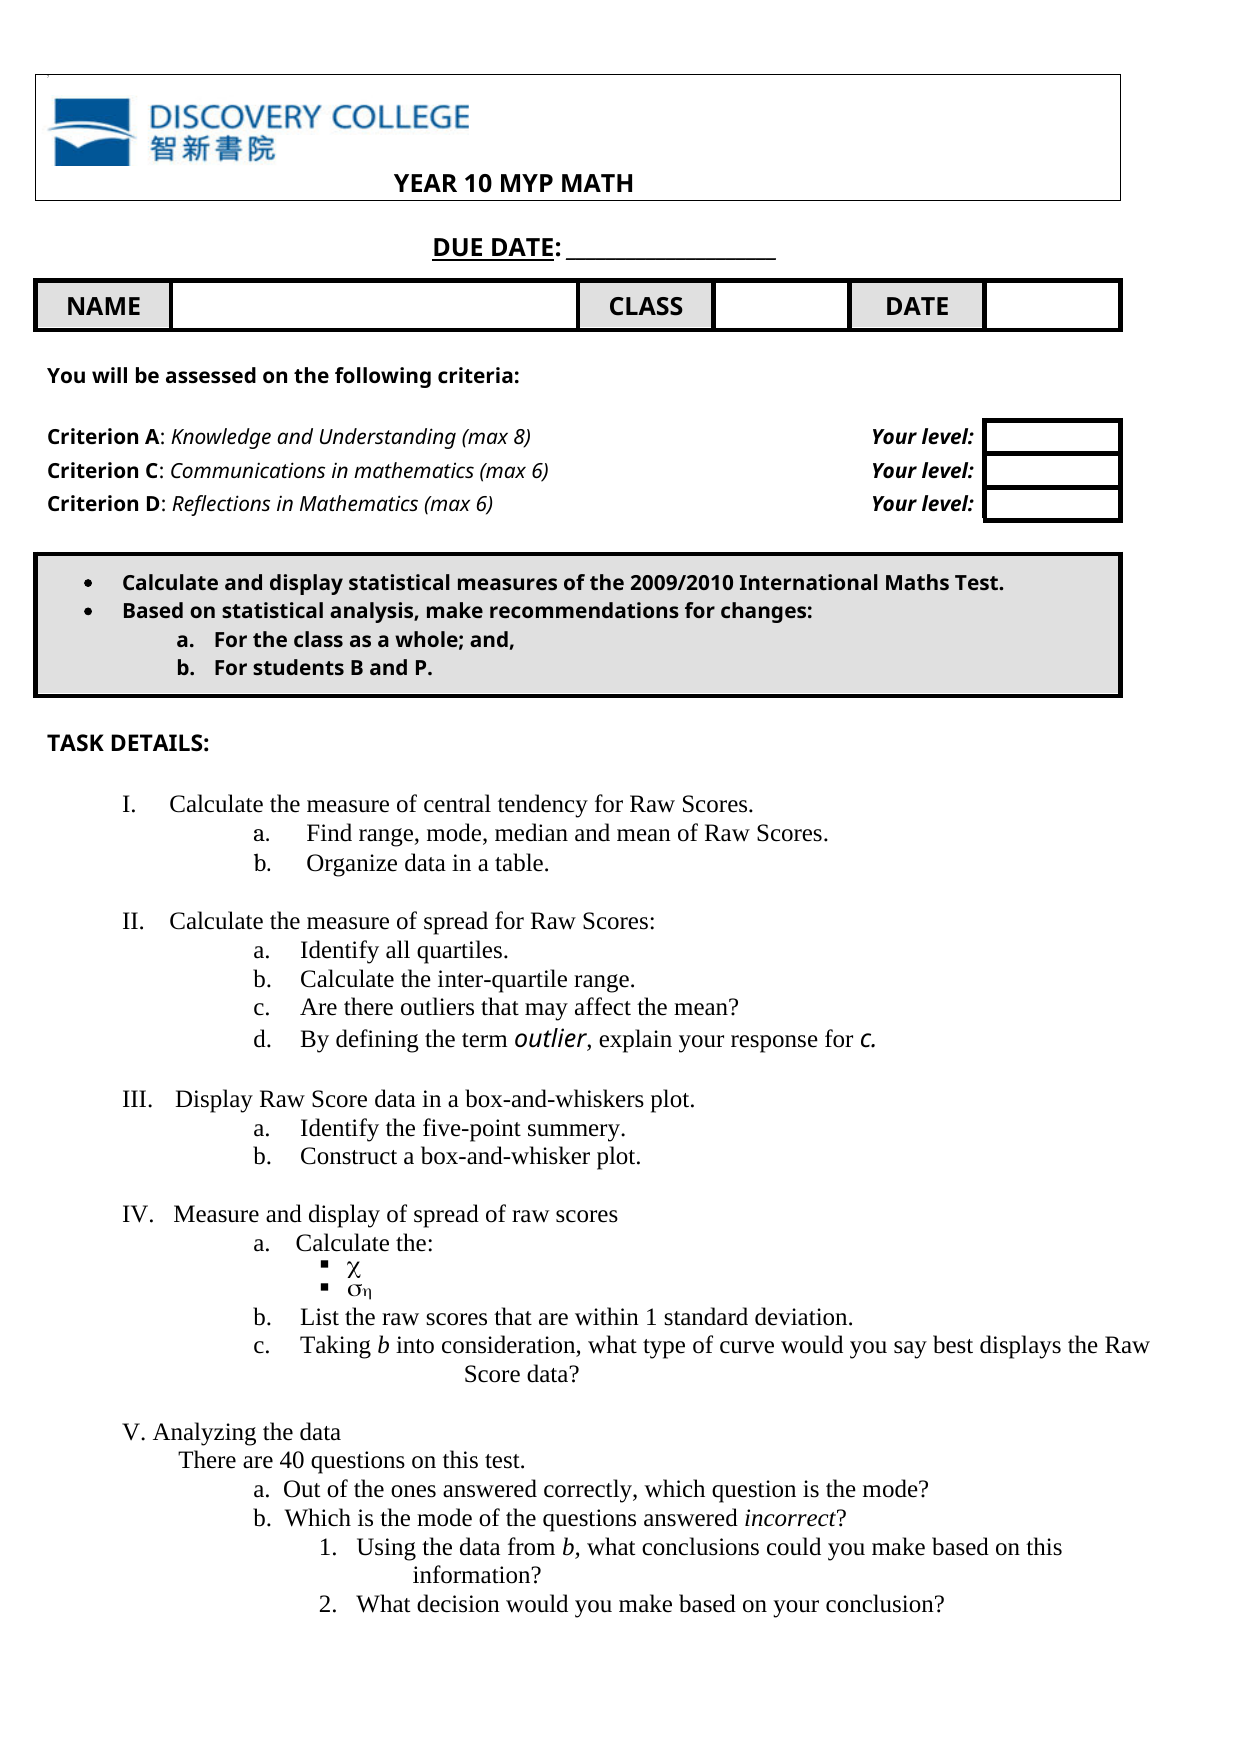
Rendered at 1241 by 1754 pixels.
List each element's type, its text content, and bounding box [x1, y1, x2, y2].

table_header Calculate and display statistical measures of the 2009/2010 International Maths Test. Based on statistical analysis, make recommendations for changes: For the class as a whole; and, For students B and P. [38, 556, 1118, 693]
list Construct a box-and-whisker plot. [253, 1141, 1163, 1170]
table_header [173, 283, 576, 327]
table_cell Criterion C: Communications in mathematics (max 6) [36, 451, 713, 485]
list Find range, mode, median and mean of Raw Scores. [253, 818, 1163, 848]
list c. Are there outliers that may affect the mean? [253, 992, 1163, 1021]
table_cell Your level: [714, 418, 982, 451]
list List the raw scores that are within 1 standard deviation. [253, 1302, 1163, 1331]
table_header You will be assessed on the following criteria: [36, 361, 1120, 418]
list a. Calculate the: [253, 1228, 1163, 1256]
table_cell [987, 490, 1118, 518]
list a. Identify the five-point summery. [253, 1113, 1163, 1141]
table_cell [987, 456, 1118, 485]
table_header DATE [852, 283, 982, 327]
text TASK DETAILS: [47, 727, 1163, 758]
list IV. Measure and display of spread of raw scores [122, 1199, 1163, 1228]
table_header [987, 283, 1118, 327]
picture [41, 95, 471, 166]
table_cell Your level: [714, 451, 982, 485]
list Calculate the measure of spread for Raw Scores: [122, 906, 1163, 935]
table_header [716, 283, 847, 327]
list Display Raw Score data in a box-and-whiskers plot. [122, 1084, 1163, 1113]
table_cell Criterion A: Knowledge and Understanding (max 8) [36, 418, 713, 451]
list Using the data from b, what conclusions could you make based on this information? [319, 1532, 1163, 1589]
list Calculate the measure of central tendency for Raw Scores. [122, 789, 1163, 818]
table_cell Your level: [714, 485, 982, 518]
text V. Analyzing the data [122, 1417, 1163, 1446]
list d. By defining the term outlier, explain your response for c. [253, 1021, 1163, 1055]
text a. Out of the ones answered correctly, which question is the mode? [103, 1474, 1163, 1503]
table_cell [987, 423, 1118, 451]
table_cell Criterion D: Reflections in Mathematics (max 6) [36, 485, 713, 518]
list a. Identify all quartiles. [253, 935, 1163, 964]
list Organize data in a table. [253, 848, 1163, 877]
list What decision would you make based on your conclusion? [319, 1589, 1163, 1618]
list Taking b into consideration, what type of curve would you say best displays the Raw Score data? [253, 1331, 1163, 1388]
text b. Which is the mode of the questions answered incorrect? [103, 1503, 1163, 1532]
table_header NAME [38, 283, 169, 327]
text There are 40 questions on this test. [75, 1446, 1163, 1474]
table_header CLASS [580, 283, 711, 327]
text DUE DATE: _____________________ [47, 230, 1163, 264]
list b. Calculate the inter-quartile range. [253, 964, 1163, 992]
